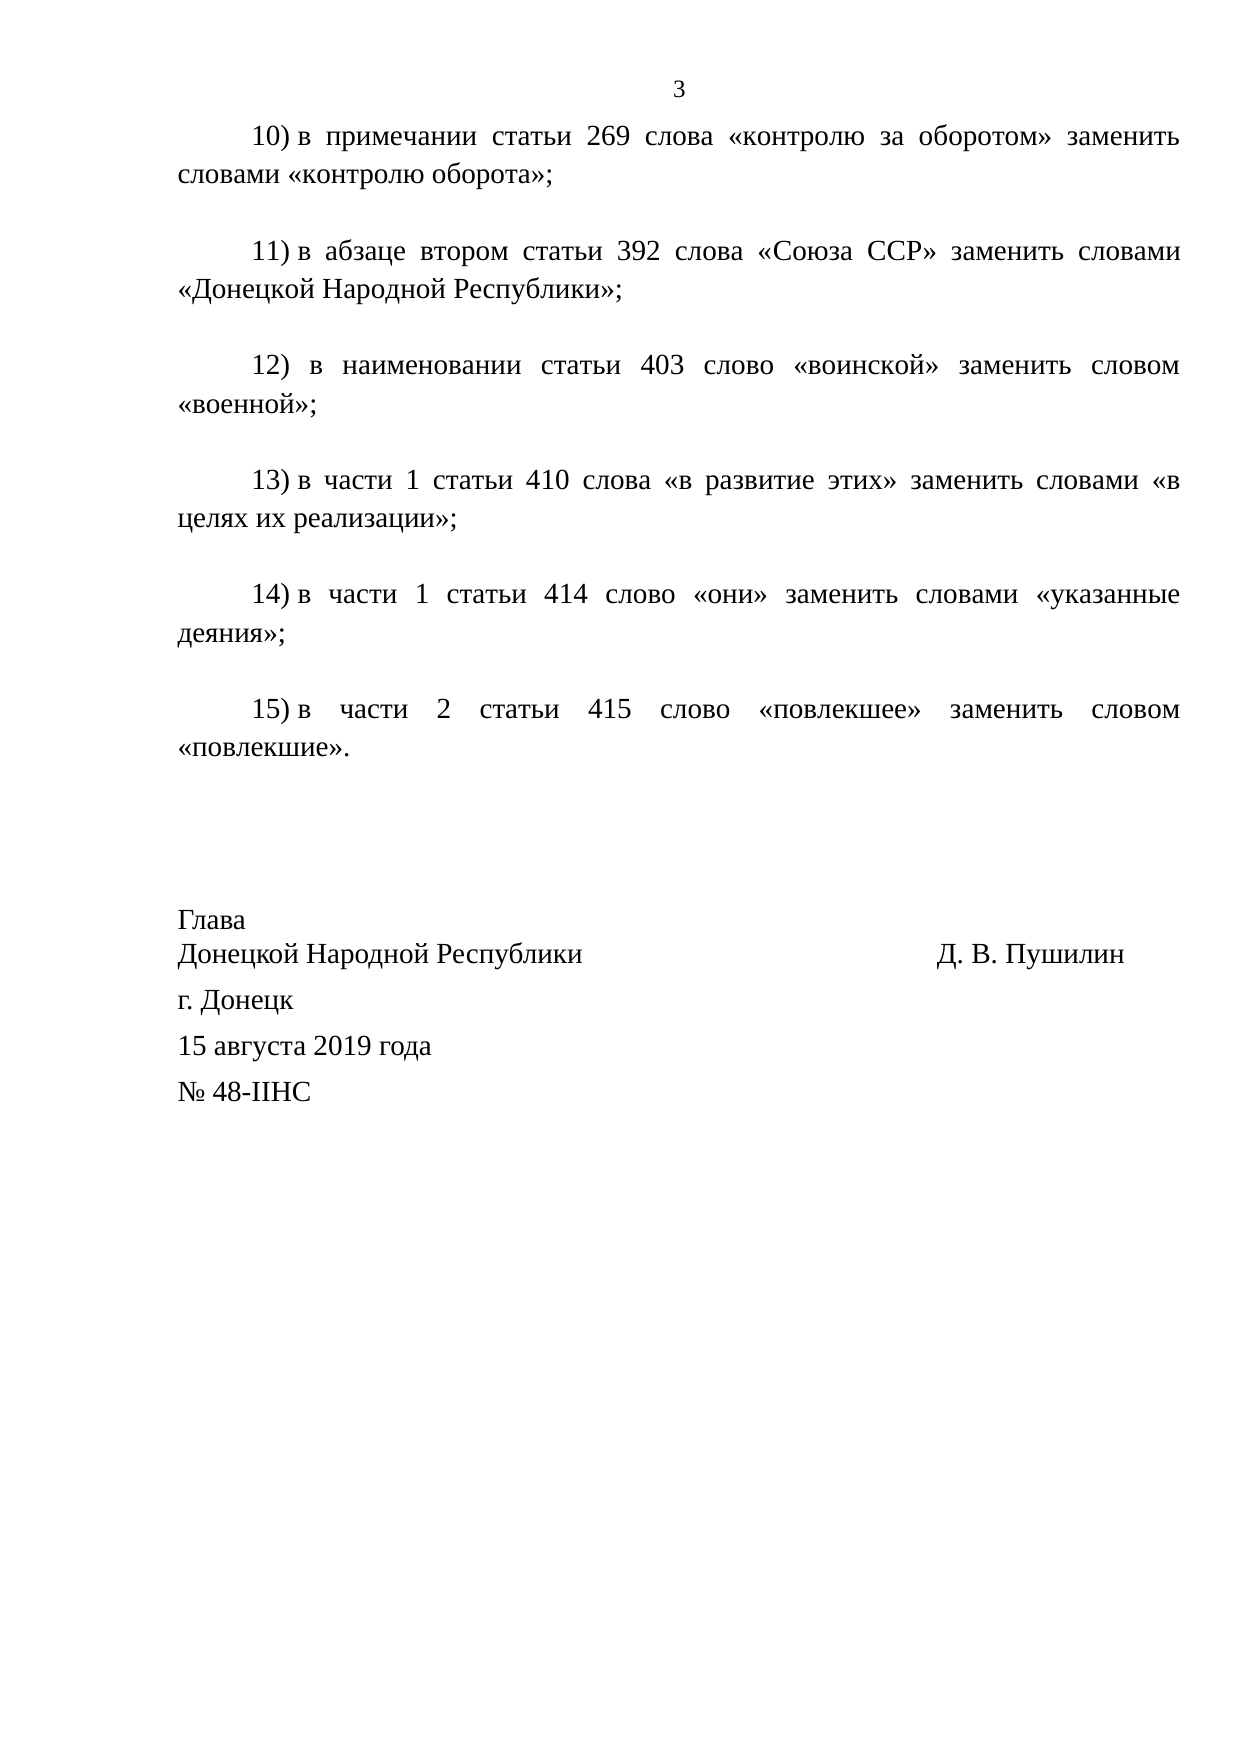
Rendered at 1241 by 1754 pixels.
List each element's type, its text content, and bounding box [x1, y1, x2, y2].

text 13) в части 1 статьи 410 слова «в развитие этих» заменить словами «в целях их реализации»; [177, 462, 1181, 534]
text 11) в абзаце втором статьи 392 слова «Союза ССР» заменить словами «Донецкой Народной Республики»; [177, 233, 1181, 305]
text 10) в примечании статьи 269 слова «контролю за оборотом» заменить словами «контролю оборота»; [177, 118, 1181, 190]
text № 48-IIНС [177, 1074, 1181, 1107]
text 12) в наименовании статьи 403 слово «воинской» заменить словом «военной»; [177, 347, 1181, 419]
text Донецкой Народной Республики Д. В. Пушилин [177, 936, 1211, 969]
text Глава [177, 902, 1211, 936]
text 15 августа 2019 года [177, 1028, 1181, 1061]
text 15) в части 2 статьи 415 слово «повлекшее» заменить словом «повлекшие». [177, 691, 1181, 763]
text 14) в части 1 статьи 414 слово «они» заменить словами «указанные деяния»; [177, 576, 1181, 648]
text г. Донецк [177, 982, 1181, 1015]
